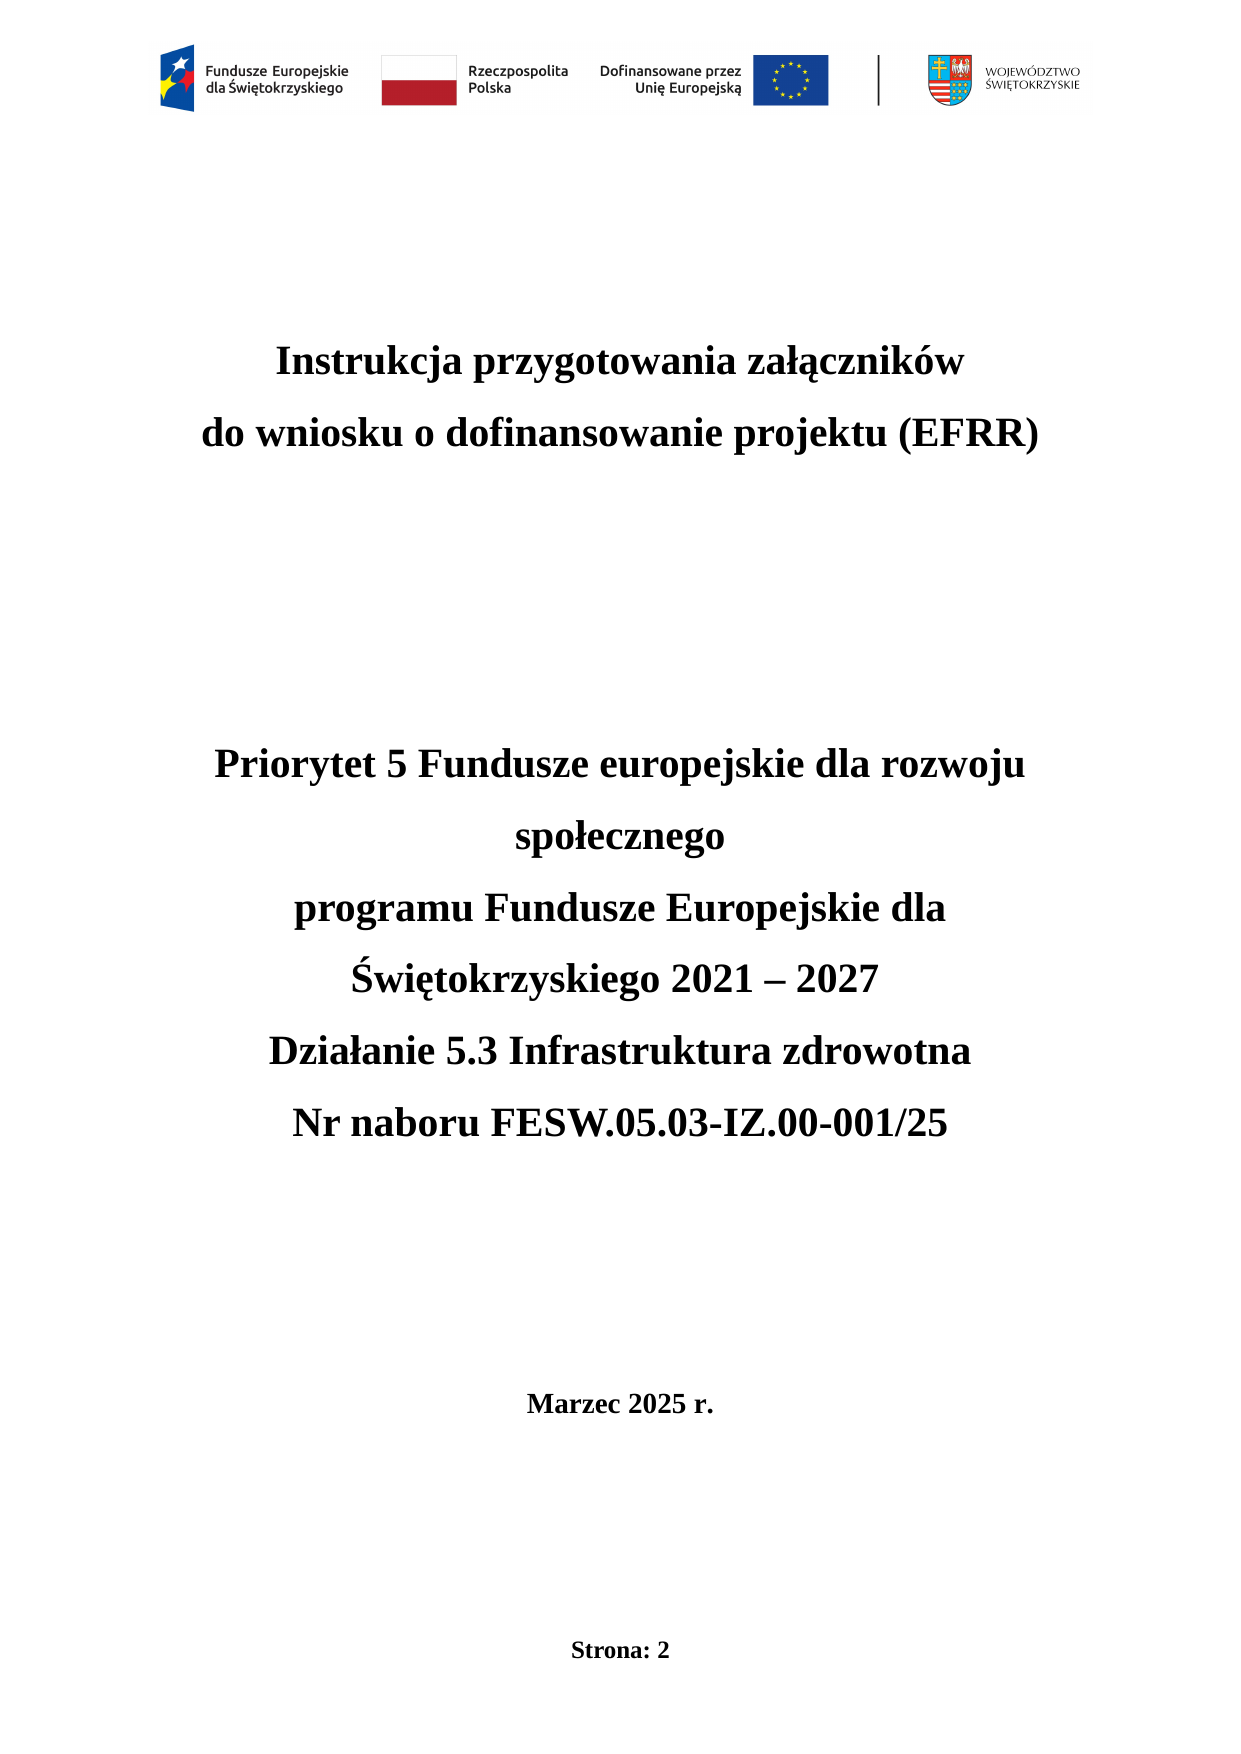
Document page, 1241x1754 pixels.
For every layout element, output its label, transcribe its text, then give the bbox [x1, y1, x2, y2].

text Marzec 2025 r. [148, 1386, 1093, 1419]
text Instrukcja przygotowania załączników do wniosku o dofinansowanie projektu (EFRR) [148, 335, 1093, 455]
picture [147, 41, 1093, 115]
text Priorytet 5 Fundusze europejskie dla rozwoju społecznego programu Fundusze Europejskie dla Świętokrzyskiego 2021 – 2027 Działanie 5.3 Infrastruktura zdrowotna Nr naboru FESW.05.03-IZ.00-001/25 [148, 666, 1093, 1146]
